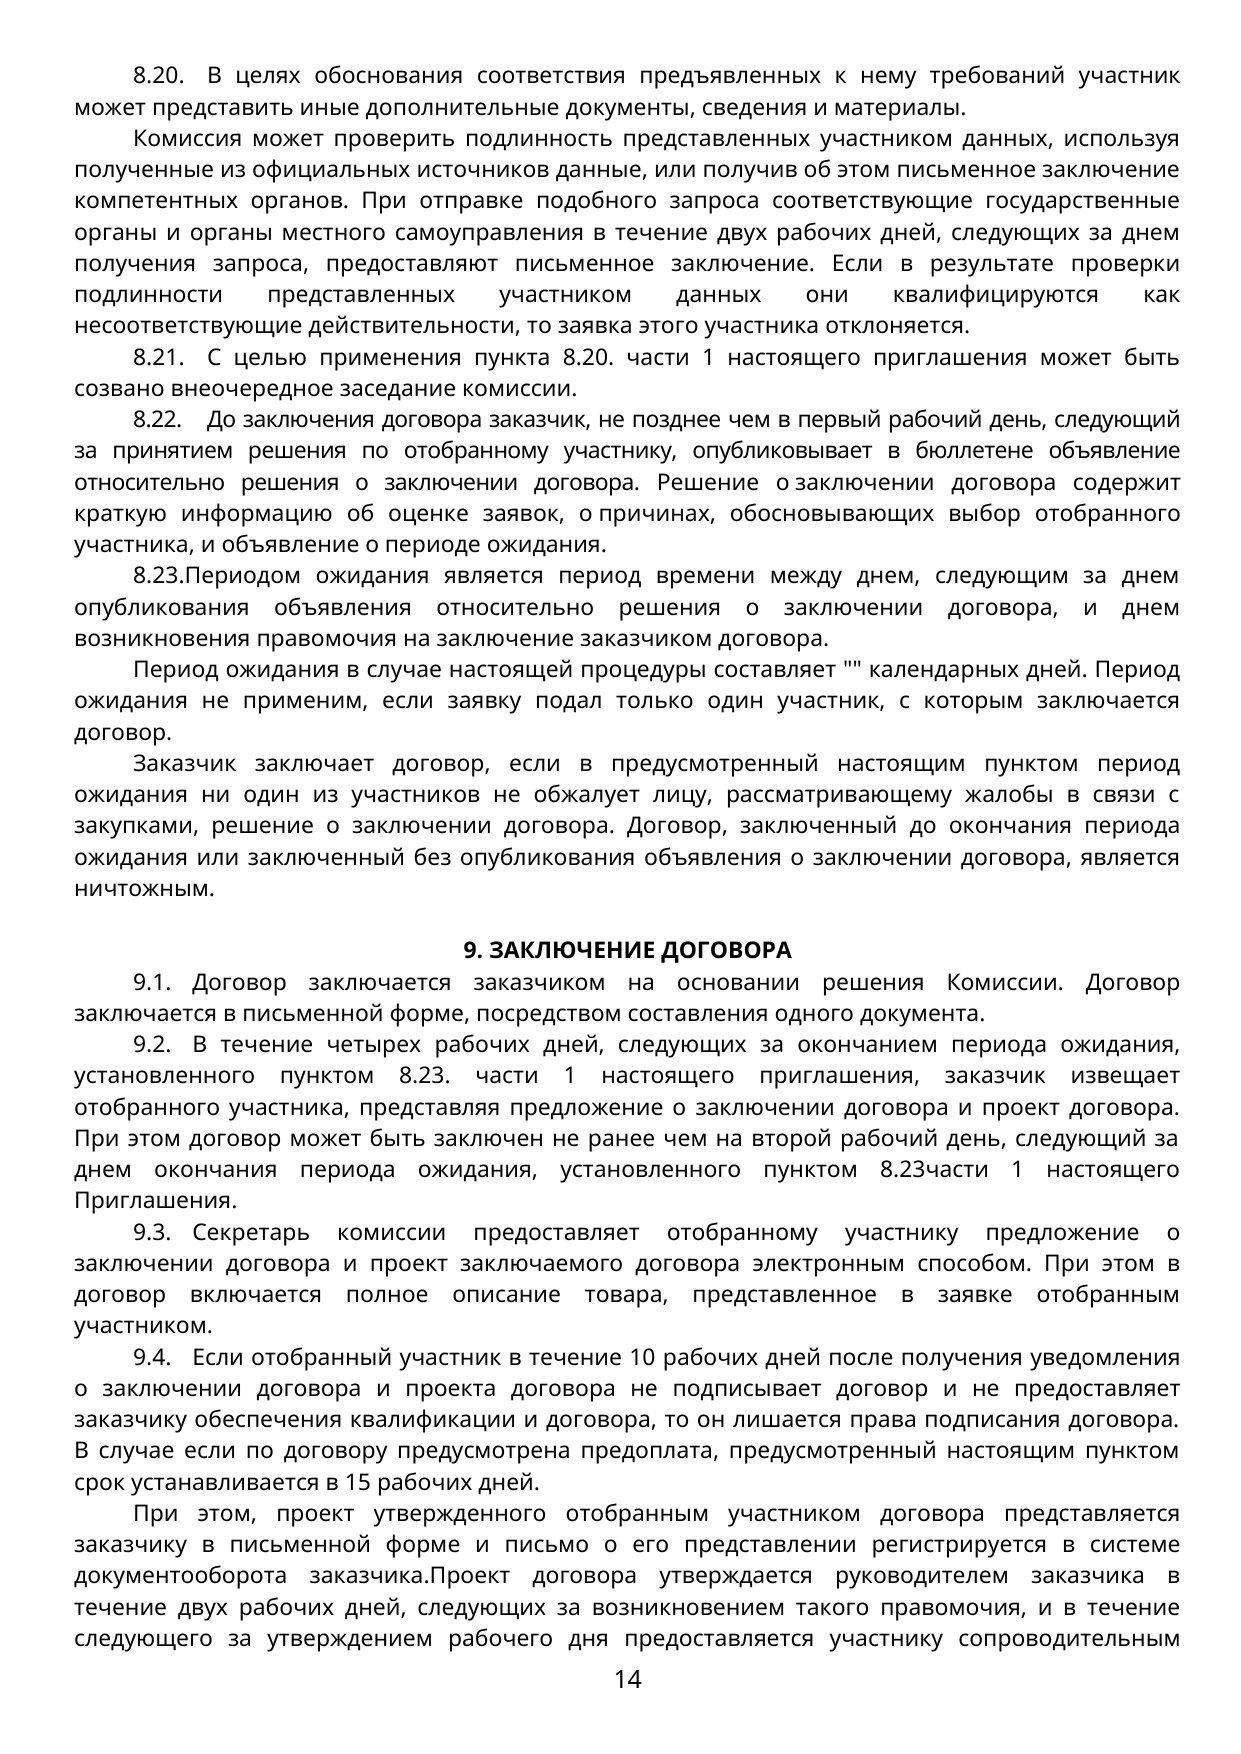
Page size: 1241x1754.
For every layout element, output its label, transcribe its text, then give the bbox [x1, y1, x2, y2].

text 8.21. С целью применения пункта 8.20. части 1 настоящего приглашения может быть созвано внеочередное заседание комиссии. [74, 340, 1181, 403]
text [74, 1497, 1181, 1653]
text 9.2. В течение четырех рабочих дней, следующих за окончанием периода ожидания, установленного пунктом 8.23. части 1 настоящего приглашения, заказчик извещает отобранного участника, представляя предложение о заключении договора и проект договора. При этом договор может быть заключен не ранее чем на второй рабочий день, следующий за днем окончания периода ожидания, установленного пунктом 8.23части 1 настоящего Приглашения. [74, 1028, 1181, 1215]
text 8.20. В целях обоснования соответствия предъявленных к нему требований участник может представить иные дополнительные документы, сведения и материалы. [74, 59, 1181, 122]
text 9.1. Договор заключается заказчиком на основании решения Комиссии. Договор заключается в письменной форме, посредством составления одного документа. [74, 965, 1181, 1028]
text 9.3. Секретарь комиссии предоставляет отобранному участнику предложение о заключении договора и проект заключаемого договора электронным способом. При этом в договор включается полное описание товара, представленное в заявке отобранным участником. [74, 1215, 1181, 1340]
text 8.22. До заключения договора заказчик, не позднее чем в первый рабочий день, следующий за принятием решения по отобранному участнику, опубликовывает в бюллетене объявление относительно решения о заключении договора. Решение о заключении договора содержит краткую информацию об оценке заявок, о причинах, обосновывающих выбор отобранного участника, и объявление о периоде ожидания. [74, 403, 1181, 559]
text 8.23.Периодом ожидания является период времени между днем, следующим за днем опубликования объявления относительно решения о заключении договора, и днем возникновения правомочия на заключение заказчиком договора. [74, 559, 1181, 653]
text 9. ЗАКЛЮЧЕНИЕ ДОГОВОРА [74, 934, 1181, 965]
text Период ожидания в случае настоящей процедуры составляет "" календарных дней. Период ожидания не применим, если заявку подал только один участник, с которым заключается договор. [74, 653, 1181, 747]
text 9.4. Если отобранный участник в течение 10 рабочих дней после получения уведомления о заключении договора и проекта договора не подписывает договор и не предоставляет заказчику обеспечения квалификации и договора, то он лишается права подписания договора. В случае если по договору предусмотрена предоплата, предусмотренный настоящим пунктом срок устанавливается в 15 рабочих дней. [74, 1340, 1181, 1497]
text Заказчик заключает договор, если в предусмотренный настоящим пунктом период ожидания ни один из участников не обжалует лицу, рассматривающему жалобы в связи с закупками, решение о заключении договора. Договор, заключенный до окончания периода ожидания или заключенный без опубликования объявления о заключении договора, является ничтожным. [74, 747, 1181, 903]
text Комиссия может проверить подлинность представленных участником данных, используя полученные из официальных источников данные, или получив об этом письменное заключение компетентных органов. При отправке подобного запроса соответствующие государственные органы и органы местного самоуправления в течение двух рабочих дней, следующих за днем получения запроса, предоставляют письменное заключение. Если в результате проверки подлинности представленных участником данных они квалифицируются как несоответствующие действительности, то заявка этого участника отклоняется. [74, 122, 1181, 340]
